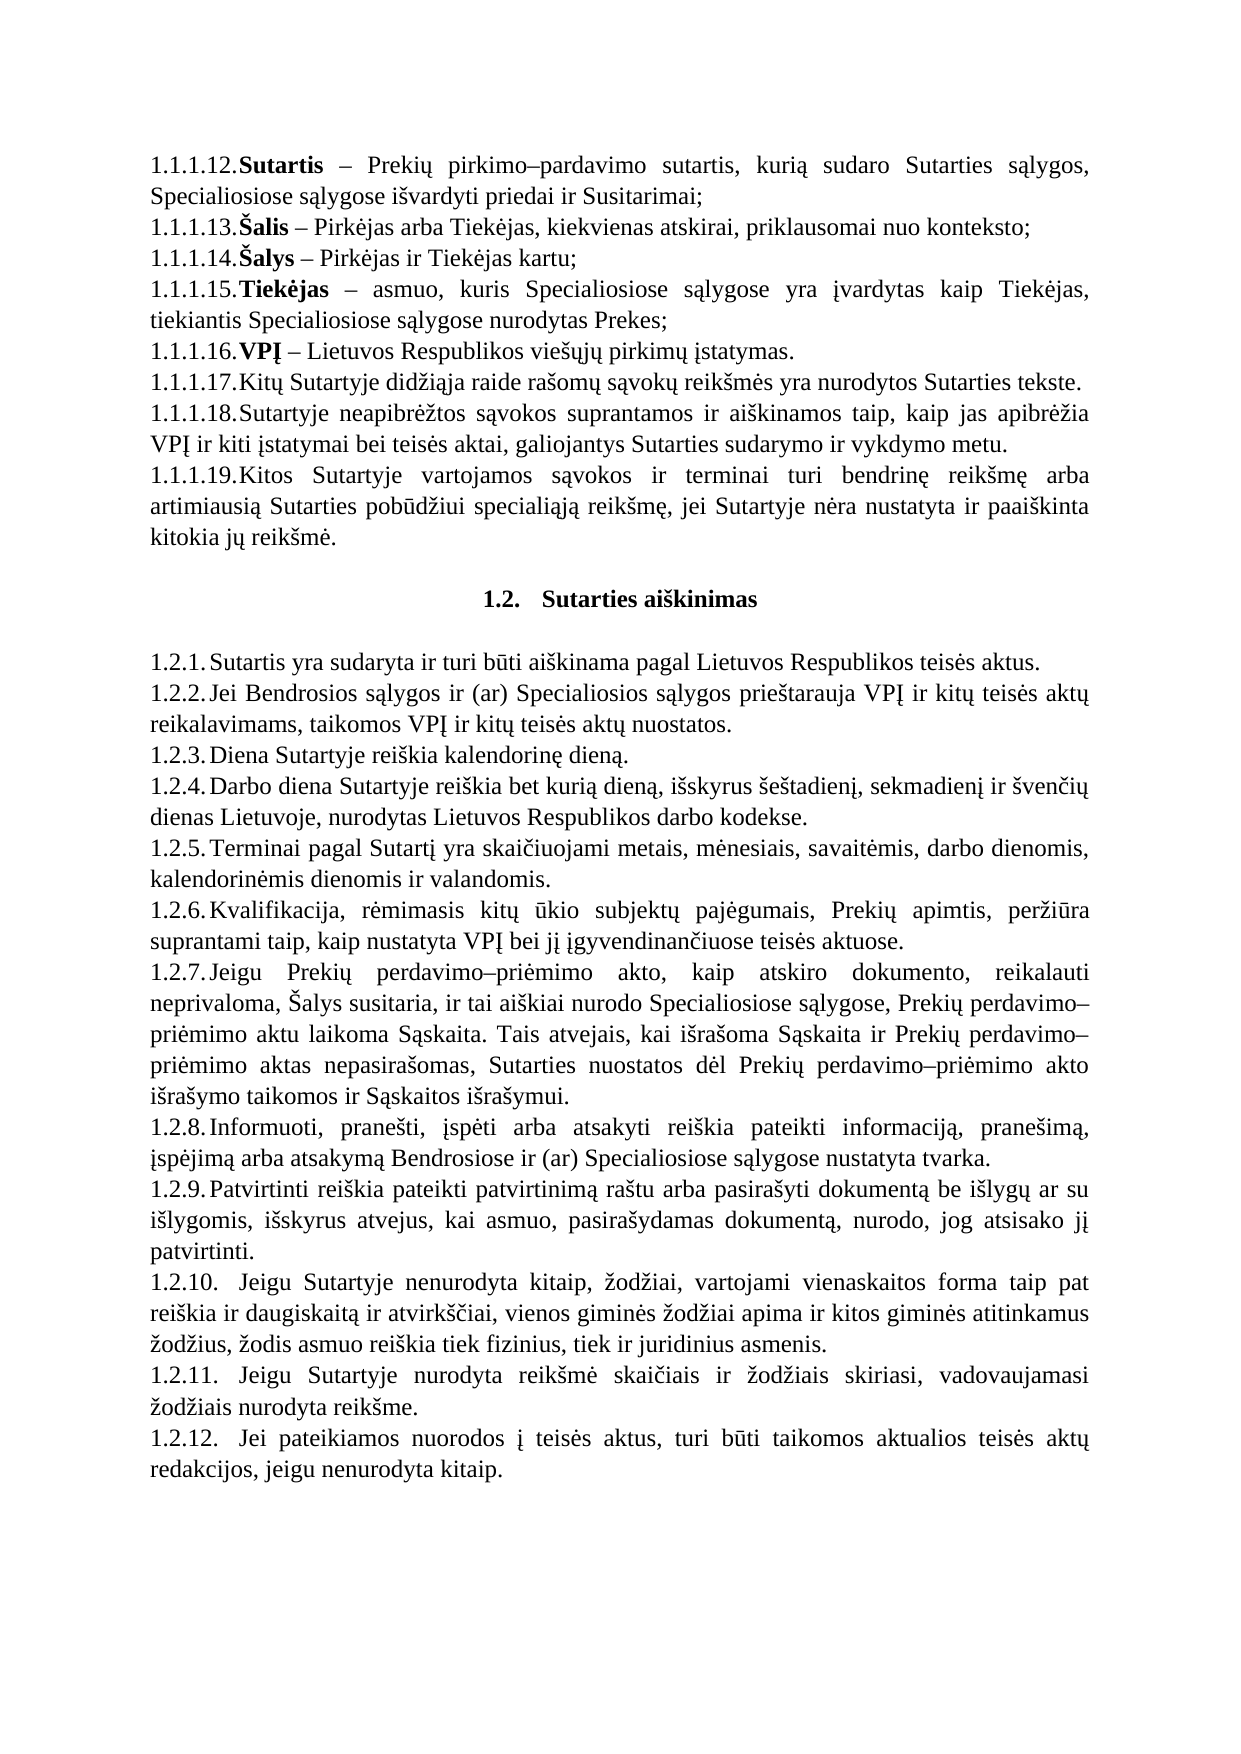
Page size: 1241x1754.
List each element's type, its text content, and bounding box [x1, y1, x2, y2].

text 1.1.1.12. Sutartis – Prekių pirkimo–pardavimo sutartis, kurią sudaro Sutarties sąlygos, Specialiosiose sąlygose išvardyti priedai ir Susitarimai; [150, 150, 1090, 210]
text 1.2.8. Informuoti, pranešti, įspėti arba atsakyti reiškia pateikti informaciją, pranešimą, įspėjimą arba atsakymą Bendrosiose ir (ar) Specialiosiose sąlygose nustatyta tvarka. [150, 1112, 1090, 1172]
text 1.2.11. Jeigu Sutartyje nurodyta reikšmė skaičiais ir žodžiais skiriasi, vadovaujamasi žodžiais nurodyta reikšme. [150, 1361, 1090, 1420]
text 1.2. Sutarties aiškinimas [150, 584, 1090, 613]
text 1.1.1.17. Kitų Sutartyje didžiąja raide rašomų sąvokų reikšmės yra nurodytos Sutarties tekste. [150, 367, 1090, 396]
text 1.1.1.13. Šalis – Pirkėjas arba Tiekėjas, kiekvienas atskirai, priklausomai nuo konteksto; [150, 212, 1090, 241]
text 1.2.1. Sutartis yra sudaryta ir turi būti aiškinama pagal Lietuvos Respublikos teisės aktus. [150, 647, 1090, 675]
text 1.2.2. Jei Bendrosios sąlygos ir (ar) Specialiosios sąlygos prieštarauja VPĮ ir kitų teisės aktų reikalavimams, taikomos VPĮ ir kitų teisės aktų nuostatos. [150, 678, 1090, 737]
text 1.2.10. Jeigu Sutartyje nenurodyta kitaip, žodžiai, vartojami vienaskaitos forma taip pat reiškia ir daugiskaitą ir atvirkščiai, vienos giminės žodžiai apima ir kitos giminės atitinkamus žodžius, žodis asmuo reiškia tiek fizinius, tiek ir juridinius asmenis. [150, 1327, 1090, 1358]
text 1.2.10. Jeigu Sutartyje nenurodyta kitaip, žodžiai, vartojami vienaskaitos forma taip pat reiškia ir daugiskaitą ir atvirkščiai, vienos giminės žodžiai apima ir kitos giminės atitinkamus žodžius, žodis asmuo reiškia tiek fizinius, tiek ir juridinius asmenis. [150, 1267, 1090, 1299]
text 1.1.1.19. Kitos Sutartyje vartojamos sąvokos ir terminai turi bendrinę reikšmę arba artimiausią Sutarties pobūdžiui specialiąją reikšmę, jei Sutartyje nėra nustatyta ir paaiškinta kitokia jų reikšmė. [150, 460, 1090, 551]
text 1.2.6. Kvalifikacija, rėmimasis kitų ūkio subjektų pajėgumais, Prekių apimtis, peržiūra suprantami taip, kaip nustatyta VPĮ bei jį įgyvendinančiuose teisės aktuose. [150, 895, 1090, 955]
text 1.2.3. Diena Sutartyje reiškia kalendorinę dieną. [150, 740, 1090, 768]
text 1.2.4. Darbo diena Sutartyje reiškia bet kurią dieną, išskyrus šeštadienį, sekmadienį ir švenčių dienas Lietuvoje, nurodytas Lietuvos Respublikos darbo kodekse. [150, 771, 1090, 831]
text 1.2.9. Patvirtinti reiškia pateikti patvirtinimą raštu arba pasirašyti dokumentą be išlygų ar su išlygomis, išskyrus atvejus, kai asmuo, pasirašydamas dokumentą, nurodo, jog atsisako jį patvirtinti. [150, 1174, 1090, 1265]
text 1.1.1.18. Sutartyje neapibrėžtos sąvokos suprantamos ir aiškinamos taip, kaip jas apibrėžia VPĮ ir kiti įstatymai bei teisės aktai, galiojantys Sutarties sudarymo ir vykdymo metu. [150, 398, 1090, 458]
text 1.2.12. Jei pateikiamos nuorodos į teisės aktus, turi būti taikomos aktualios teisės aktų redakcijos, jeigu nenurodyta kitaip. [150, 1423, 1090, 1482]
text 1.1.1.14. Šalys – Pirkėjas ir Tiekėjas kartu; [150, 243, 1090, 272]
text 1.2.7. Jeigu Prekių perdavimo–priėmimo akto, kaip atskiro dokumento, reikalauti neprivaloma, Šalys susitaria, ir tai aiškiai nurodo Specialiosiose sąlygose, Prekių perdavimo–priėmimo aktu laikoma Sąskaita. Tais atvejais, kai išrašoma Sąskaita ir Prekių perdavimo–priėmimo aktas nepasirašomas, Sutarties nuostatos dėl Prekių perdavimo–priėmimo akto išrašymo taikomos ir Sąskaitos išrašymui. [150, 957, 1090, 1110]
text 1.2.5. Terminai pagal Sutartį yra skaičiuojami metais, mėnesiais, savaitėmis, darbo dienomis, kalendorinėmis dienomis ir valandomis. [150, 833, 1090, 893]
text 1.1.1.16. VPĮ – Lietuvos Respublikos viešųjų pirkimų įstatymas. [150, 336, 1090, 365]
text 1.1.1.15. Tiekėjas – asmuo, kuris Specialiosiose sąlygose yra įvardytas kaip Tiekėjas, tiekiantis Specialiosiose sąlygose nurodytas Prekes; [150, 274, 1090, 334]
